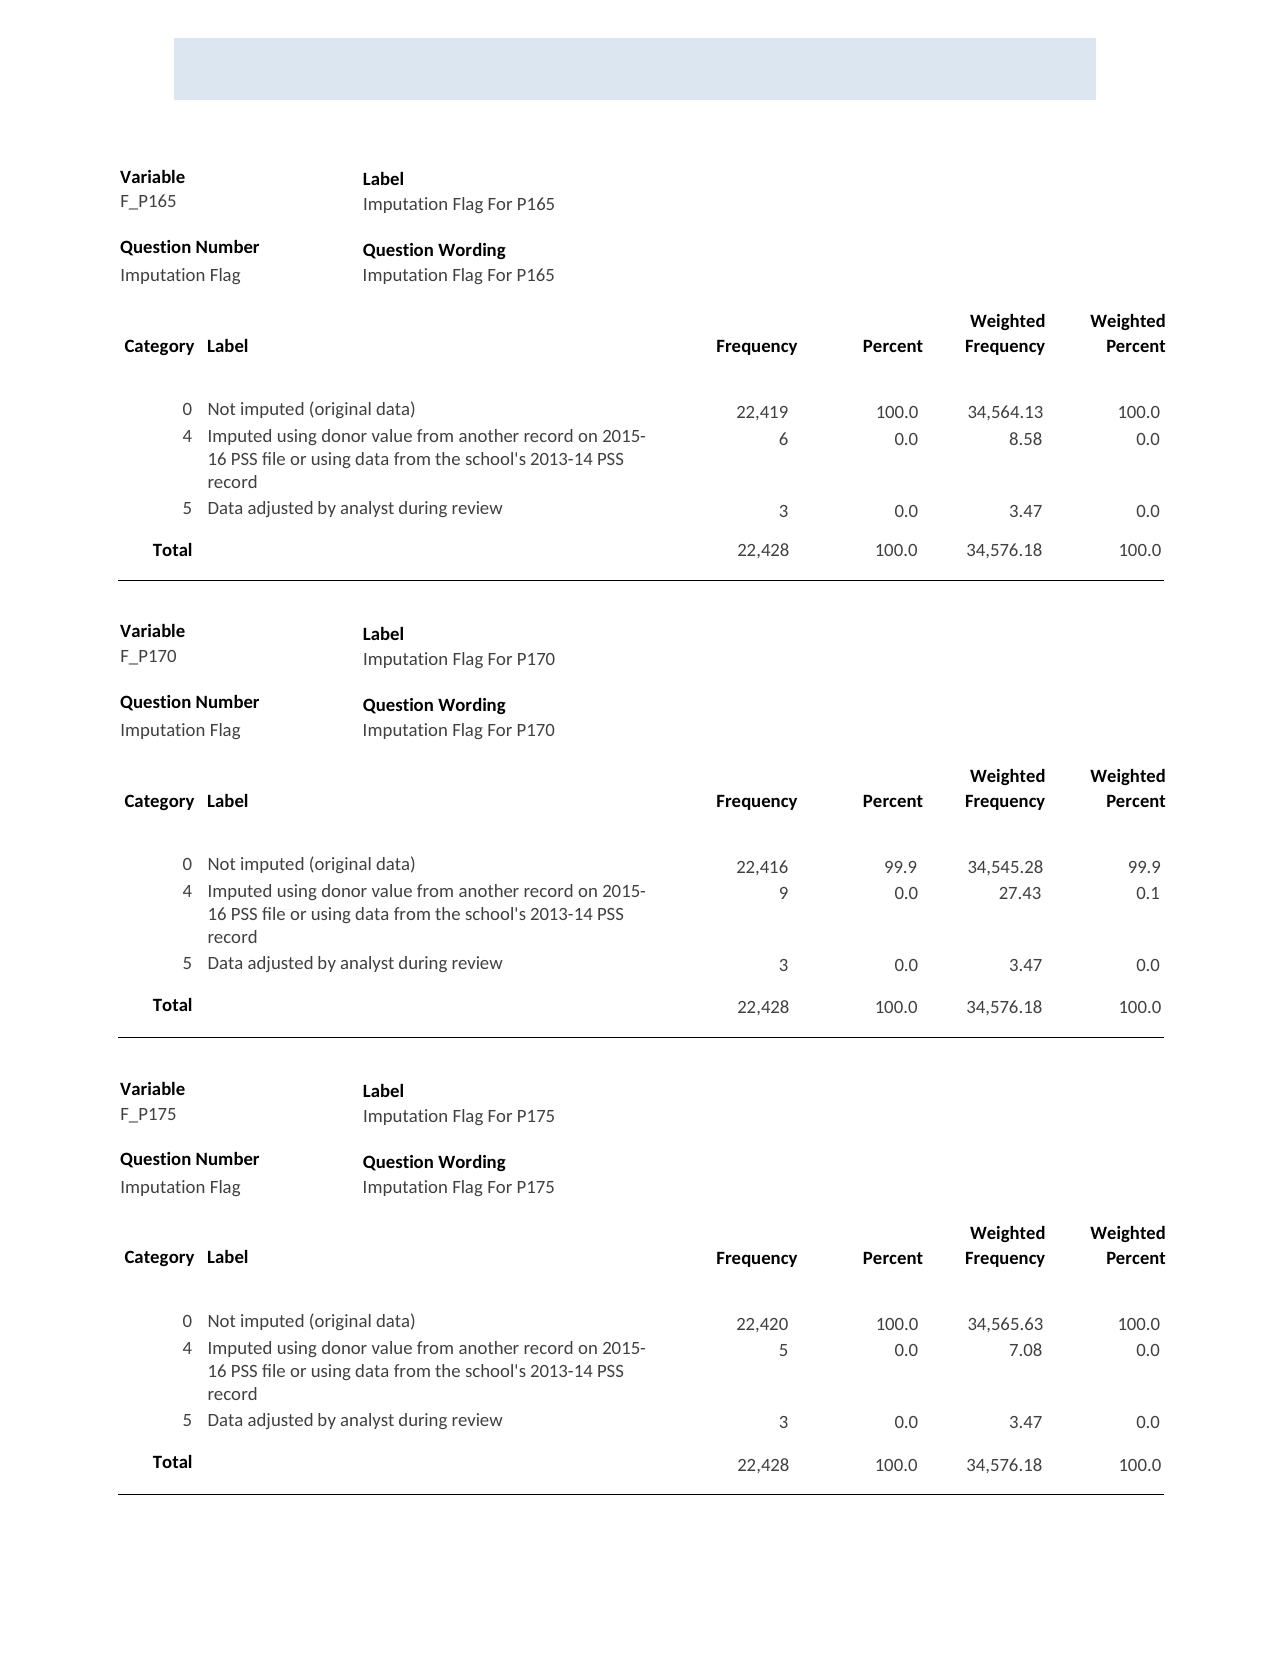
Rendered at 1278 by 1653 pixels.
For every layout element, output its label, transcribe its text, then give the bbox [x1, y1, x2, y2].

text Category Label [124, 789, 255, 812]
text Percent [1100, 789, 1171, 812]
text Label [363, 167, 1179, 190]
text 5 Data adjusted by analyst during review [182, 497, 644, 519]
text 22,428 100.0 34,576.18 100.0 [737, 1453, 1179, 1476]
text Total [153, 538, 199, 561]
text Question Wording [363, 1150, 1179, 1173]
text 3 0.0 3.47 0.0 [778, 954, 1179, 976]
text Label [363, 622, 1179, 645]
text 9 0.0 27.43 0.1 [778, 882, 1179, 904]
text Imputation Flag For P175 [363, 1104, 1179, 1127]
text 0 Not imputed (original data) [182, 398, 644, 421]
text Weighted [1084, 309, 1172, 332]
text Question Wording [363, 693, 1179, 716]
text Category Label [124, 1246, 255, 1268]
text Weighted [712, 764, 1045, 787]
text 4 Imputed using donor value from another record on 2015- [182, 424, 649, 447]
text Question Number [120, 236, 265, 258]
text 22,416 99.9 34,545.28 99.9 [736, 855, 1179, 878]
text Frequency Percent Frequency [707, 789, 1045, 812]
text 3 0.0 3.47 0.0 [778, 499, 1179, 522]
text Percent [1100, 1246, 1171, 1269]
text Weighted [712, 309, 1045, 332]
text 6 0.0 8.58 0.0 [778, 427, 1179, 450]
text Label [363, 1079, 1179, 1102]
text Imputation Flag Imputation Flag For P175 [120, 1175, 1179, 1198]
text Frequency Percent Frequency [707, 334, 1045, 357]
text 5 Data adjusted by analyst during review [182, 1408, 644, 1431]
text 22,419 100.0 34,564.13 100.0 [736, 400, 1179, 423]
text record [207, 925, 644, 948]
text Variable [120, 1077, 192, 1100]
text record [207, 1382, 644, 1404]
text 16 PSS file or using data from the school's 2013-14 PSS [207, 447, 644, 470]
text Weighted [1084, 1221, 1172, 1244]
text 0 Not imputed (original data) [182, 852, 644, 875]
text Total [153, 993, 199, 1016]
text Percent [1100, 334, 1171, 357]
text Category Label [124, 334, 255, 357]
text Question Wording [363, 238, 1179, 261]
text 22,428 100.0 34,576.18 100.0 [737, 996, 1179, 1018]
text Imputation Flag For P165 [363, 192, 1179, 215]
text 16 PSS file or using data from the school's 2013-14 PSS [207, 1359, 644, 1382]
text Question Number [120, 691, 265, 713]
text Weighted [712, 1221, 1045, 1244]
text 22,428 100.0 34,576.18 100.0 [737, 539, 1179, 561]
text 5 0.0 7.08 0.0 [778, 1339, 1179, 1362]
text Imputation Flag For P170 [363, 647, 1179, 670]
text 4 Imputed using donor value from another record on 2015- [182, 879, 649, 902]
text Imputation Flag Imputation Flag For P165 [120, 263, 1179, 286]
text record [207, 470, 644, 493]
text 5 Data adjusted by analyst during review [182, 951, 644, 974]
text F_P170 [120, 645, 187, 667]
text 22,420 100.0 34,565.63 100.0 [736, 1312, 1179, 1334]
text Imputation Flag Imputation Flag For P170 [120, 718, 1179, 741]
text 4 Imputed using donor value from another record on 2015- [182, 1336, 649, 1359]
text Frequency Percent Frequency [707, 1246, 1045, 1269]
text 16 PSS file or using data from the school's 2013-14 PSS [207, 902, 644, 925]
text Weighted [1084, 764, 1172, 787]
text Question Number [120, 1148, 265, 1170]
text Variable [120, 620, 192, 643]
text Variable [120, 165, 192, 188]
text 0 Not imputed (original data) [182, 1309, 644, 1332]
text F_P175 [120, 1102, 187, 1124]
text 3 0.0 3.47 0.0 [778, 1411, 1179, 1433]
text F_P165 [120, 190, 187, 212]
text Total [153, 1450, 199, 1473]
